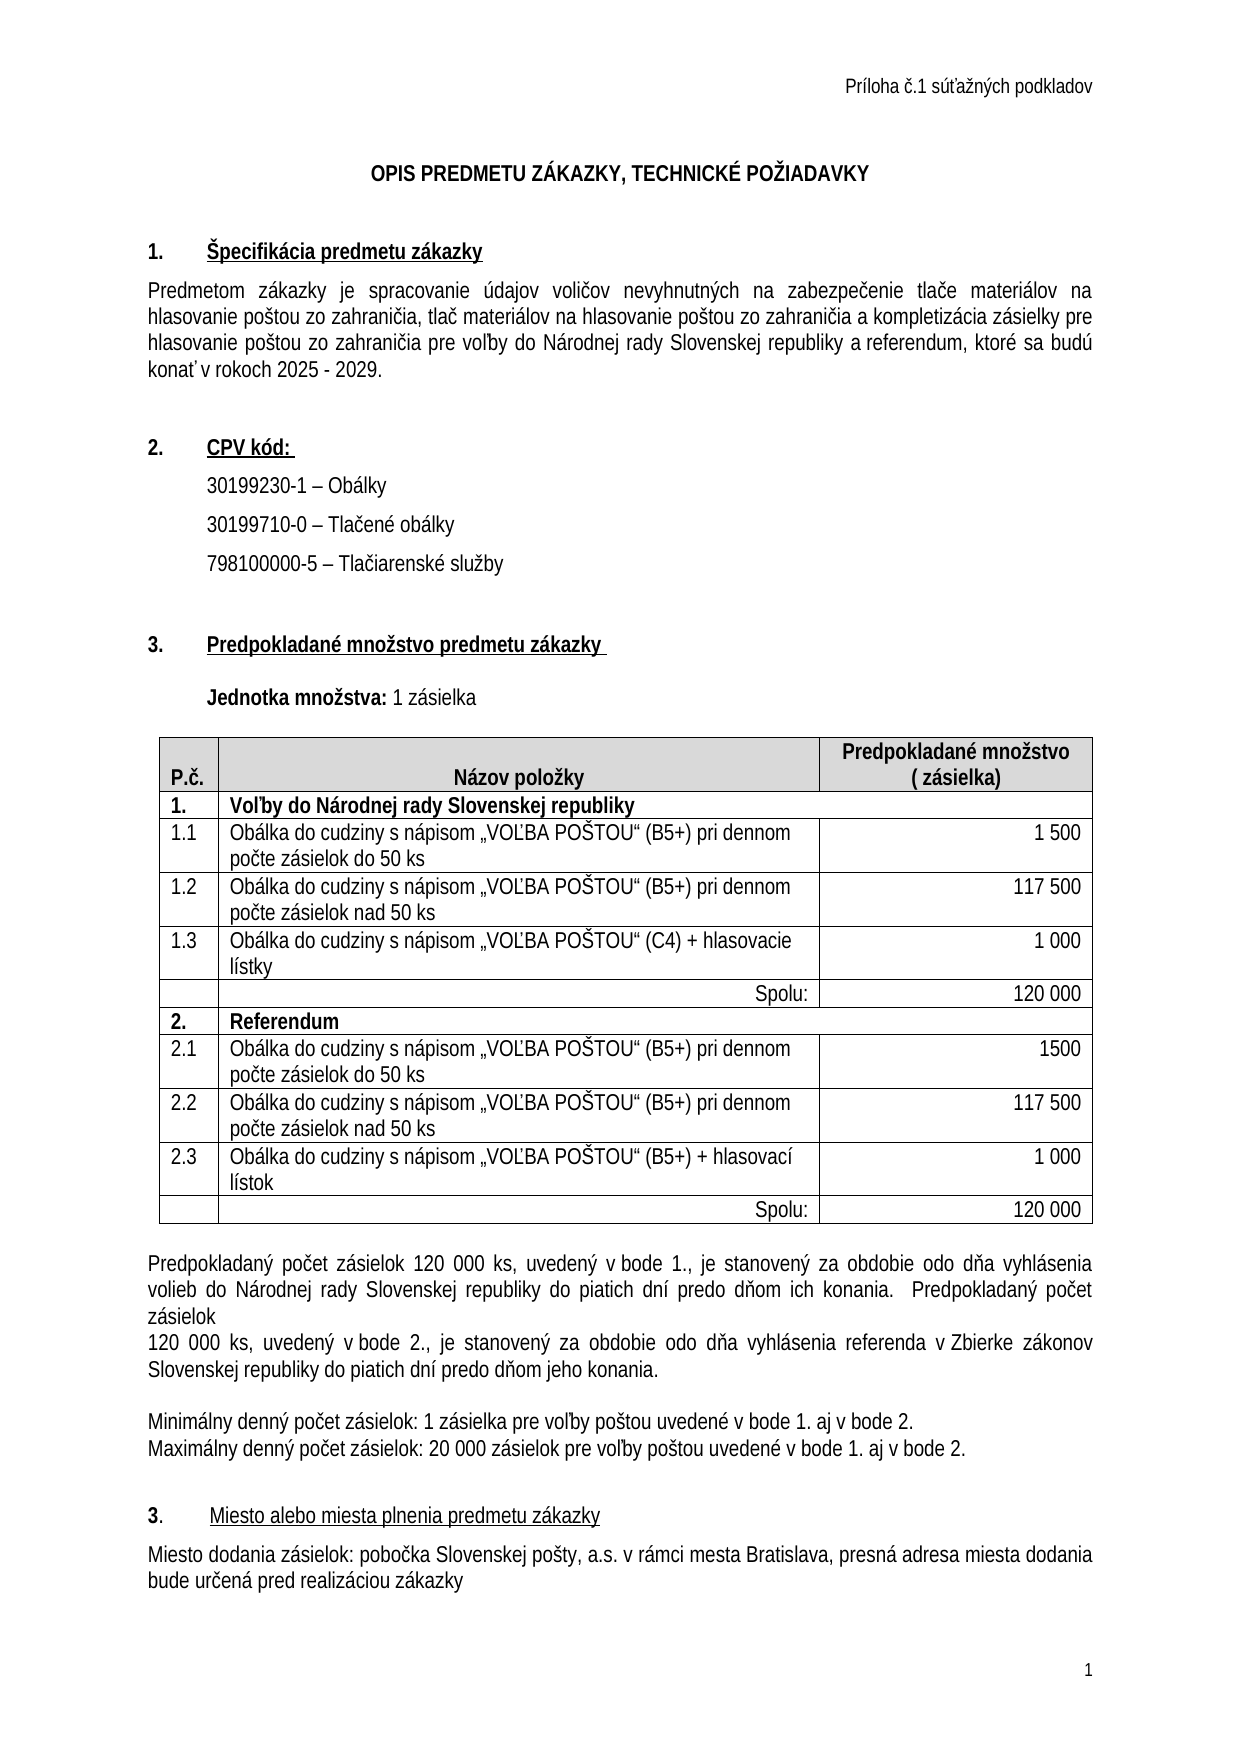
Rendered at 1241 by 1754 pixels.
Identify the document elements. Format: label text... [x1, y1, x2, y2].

table_cell 1.2 [160, 873, 218, 926]
table_cell 1.1 [160, 819, 218, 872]
table_cell 120 000 [820, 980, 1092, 1007]
table_cell 117 500 [820, 873, 1092, 926]
list CPV kód: [148, 433, 1093, 460]
table_cell Spolu: [219, 980, 819, 1007]
text 3. Miesto alebo miesta plnenia predmetu zákazky [148, 1500, 1093, 1528]
table_cell 117 500 [820, 1089, 1092, 1142]
table_header P.č. [160, 738, 218, 791]
table_cell 1.3 [160, 927, 218, 979]
table_cell Spolu: [219, 1196, 819, 1223]
table_cell Obálka do cudziny s nápisom „VOĽBA POŠTOU“ (C4) + hlasovacie lístky [219, 927, 819, 979]
table_cell 1 000 [820, 927, 1092, 979]
text Predmetom zákazky je spracovanie údajov voličov nevyhnutných na zabezpečenie tlače materiálov na hlasovanie poštou zo zahraničia, tlač materiálov na hlasovanie poštou zo zahraničia a kompletizácia zásielky pre hlasovanie poštou zo zahraničia pre voľby do Národnej rady Slovenskej republiky a referendum, ktoré sa budú konať v rokoch 2025 - 2029. [148, 277, 1093, 382]
list Maximálny denný počet zásielok: 20 000 zásielok pre voľby poštou uvedené v bode 1. aj v bode 2. [148, 1434, 1093, 1461]
table_cell Voľby do Národnej rady Slovenskej republiky [219, 792, 1092, 818]
table_cell [160, 1196, 218, 1223]
table_cell Obálka do cudziny s nápisom „VOĽBA POŠTOU“ (B5+) pri dennom počte zásielok nad 50 ks [219, 1089, 819, 1142]
table_cell Obálka do cudziny s nápisom „VOĽBA POŠTOU“ (B5+) pri dennom počte zásielok do 50 ks [219, 819, 819, 872]
text Miesto dodania zásielok: pobočka Slovenskej pošty, a.s. v rámci mesta Bratislava, presná adresa miesta dodania bude určená pred realizáciou zákazky [148, 1541, 1093, 1594]
table_cell 2. [160, 1008, 218, 1034]
list Špecifikácia predmetu zákazky [148, 238, 1093, 264]
table_cell Obálka do cudziny s nápisom „VOĽBA POŠTOU“ (B5+) pri dennom počte zásielok nad 50 ks [219, 873, 819, 926]
text 30199710-0 – Tlačené obálky [207, 511, 1093, 537]
list Jednotka množstva: 1 zásielka [207, 684, 1093, 711]
table_cell [160, 980, 218, 1007]
list Predpokladaný počet zásielok 120 000 ks, uvedený v bode 1., je stanovený za obdobie odo dňa vyhlásenia volieb do Národnej rady Slovenskej republiky do piatich dní predo dňom ich konania. Predpokladaný počet zásielok 120 000 ks, uvedený v bode 2., je stanovený za obdobie odo dňa vyhlásenia referenda v Zbierke zákonov Slovenskej republiky do piatich dní predo dňom jeho konania. [148, 1250, 1093, 1382]
text 798100000-5 – Tlačiarenské služby [207, 550, 1093, 576]
text 30199230-1 – Obálky [207, 472, 1093, 499]
table_cell Referendum [219, 1008, 1092, 1034]
table_cell 1 500 [820, 819, 1092, 872]
table_cell Obálka do cudziny s nápisom „VOĽBA POŠTOU“ (B5+) pri dennom počte zásielok do 50 ks [219, 1035, 819, 1088]
list Minimálny denný počet zásielok: 1 zásielka pre voľby poštou uvedené v bode 1. aj v bode 2. [148, 1408, 1093, 1434]
table_cell 1500 [820, 1035, 1092, 1088]
table_cell Obálka do cudziny s nápisom „VOĽBA POŠTOU“ (B5+) + hlasovací lístok [219, 1143, 819, 1195]
list Predpokladané množstvo predmetu zákazky [148, 631, 1093, 658]
table_cell 1 000 [820, 1143, 1092, 1195]
table_cell 2.2 [160, 1089, 218, 1142]
table_cell 2.3 [160, 1143, 218, 1195]
table_cell 120 000 [820, 1196, 1092, 1223]
table_cell 2.1 [160, 1035, 218, 1088]
table_cell 1. [160, 792, 218, 818]
table_header Názov položky [219, 738, 819, 791]
table_header Predpokladané množstvo ( zásielka) [820, 738, 1092, 791]
text OPIS PREDMETU ZÁKAZKY, TECHNICKÉ POŽIADAVKY [148, 160, 1093, 186]
